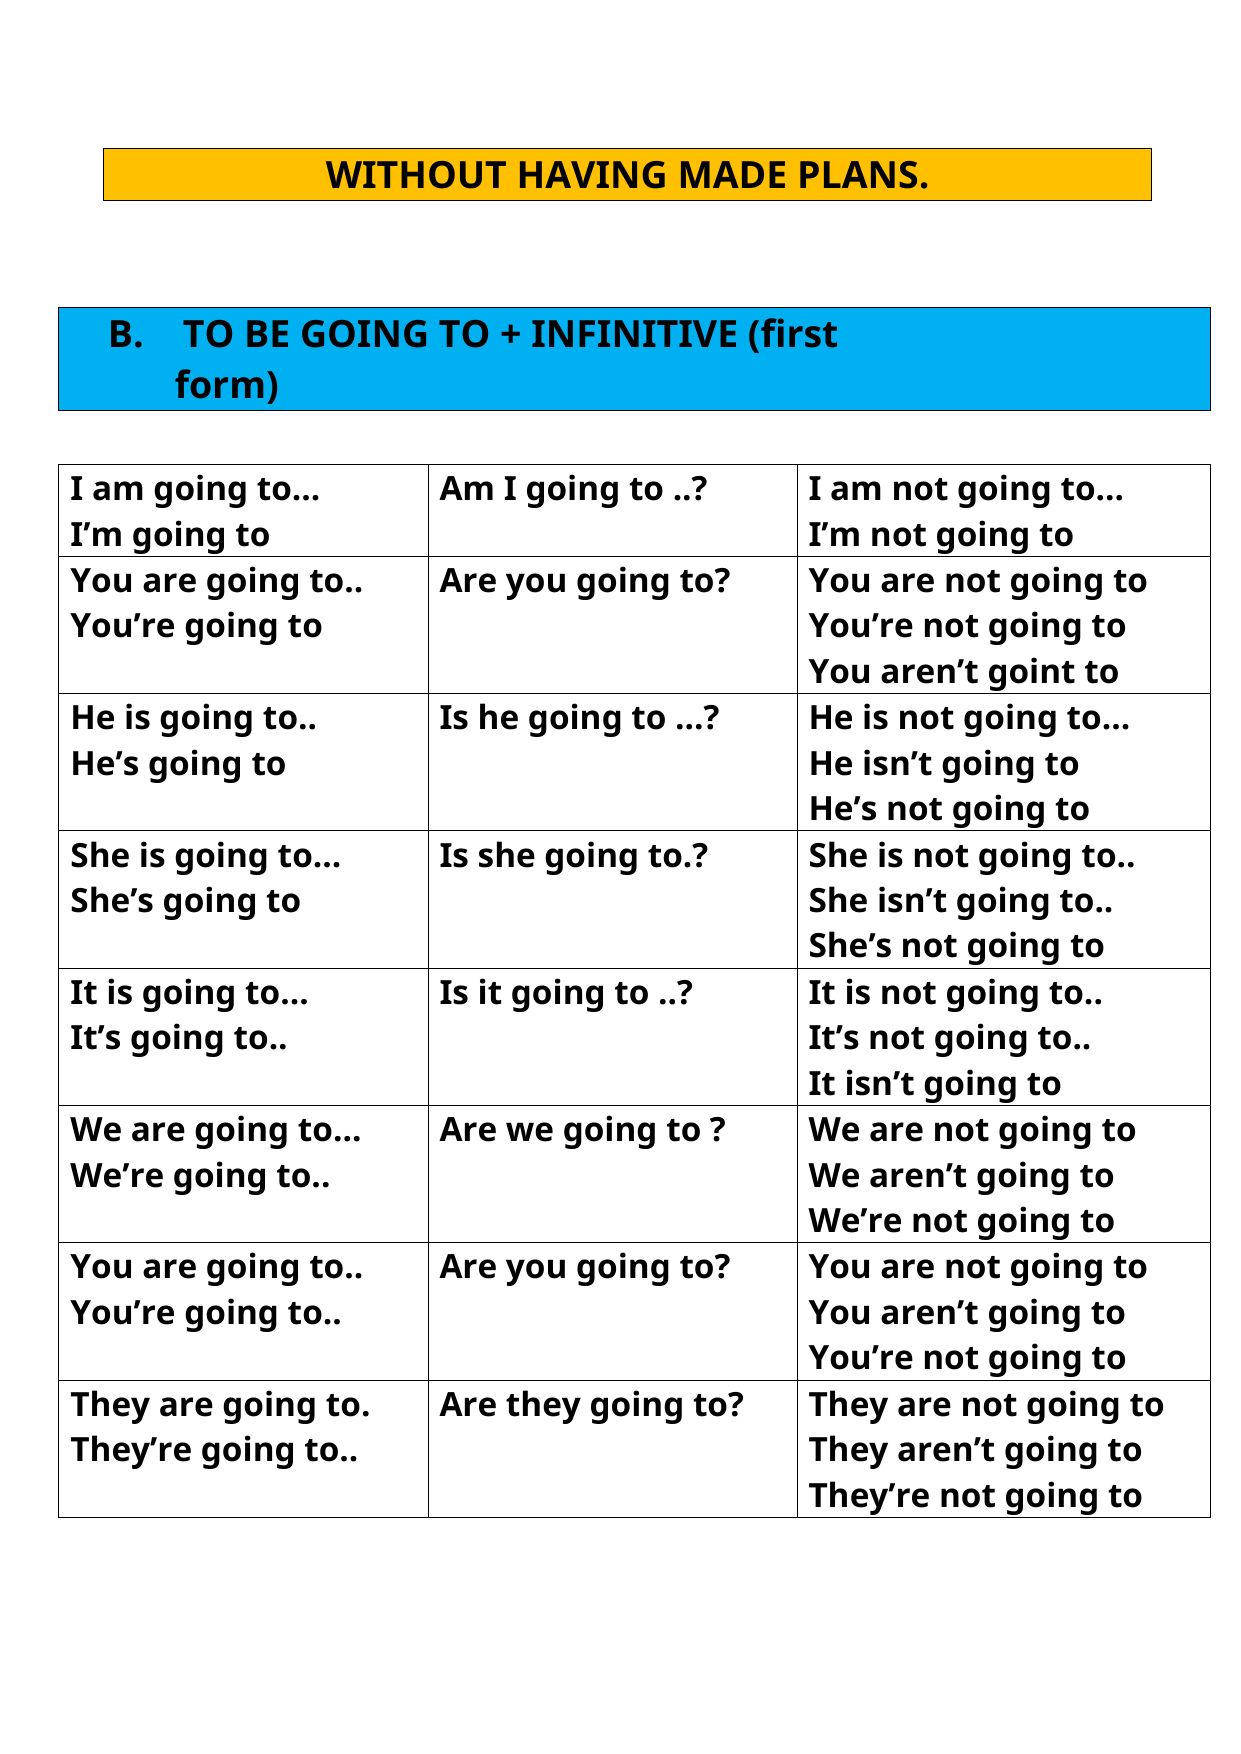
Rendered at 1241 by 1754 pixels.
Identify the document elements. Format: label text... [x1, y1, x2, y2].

table_cell We are going to… We’re going to.. [59, 1106, 428, 1242]
table_cell You are going to.. You’re going to [59, 557, 428, 693]
table_cell You are not going to You’re not going to You aren’t goint to [798, 557, 1210, 693]
table_cell They are going to. They’re going to.. [59, 1381, 428, 1517]
table_cell It is going to… It’s going to.. [59, 969, 428, 1105]
table_cell He is going to.. He’s going to [59, 694, 428, 830]
table_header TO BE GOING TO + INFINITIVE (first form) [59, 308, 1210, 410]
table_cell It is not going to.. It’s not going to.. It isn’t going to [798, 969, 1210, 1105]
table_cell Is she going to.? [429, 831, 797, 968]
table_cell They are not going to They aren’t going to They’re not going to [798, 1381, 1210, 1517]
table_cell Are they going to? [429, 1381, 797, 1517]
table_cell He is not going to… He isn’t going to He’s not going to [798, 694, 1210, 830]
table_cell Are we going to ? [429, 1106, 797, 1242]
table_header I am going to… I’m going to [59, 465, 428, 556]
table_cell You are not going to You aren’t going to You’re not going to [798, 1243, 1210, 1379]
table_cell You are going to.. You’re going to.. [59, 1243, 428, 1379]
table_cell Is it going to ..? [429, 969, 797, 1105]
table_cell Are you going to? [429, 557, 797, 693]
table_cell We are not going to We aren’t going to We’re not going to [798, 1106, 1210, 1242]
table_header Am I going to ..? [429, 465, 797, 556]
table_cell Are you going to? [429, 1243, 797, 1379]
table_header I am not going to… I’m not going to [798, 465, 1210, 556]
table_cell She is going to… She’s going to [59, 831, 428, 968]
table_cell Is he going to …? [429, 694, 797, 830]
table_cell She is not going to.. She isn’t going to.. She’s not going to [798, 831, 1210, 968]
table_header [104, 149, 1151, 200]
